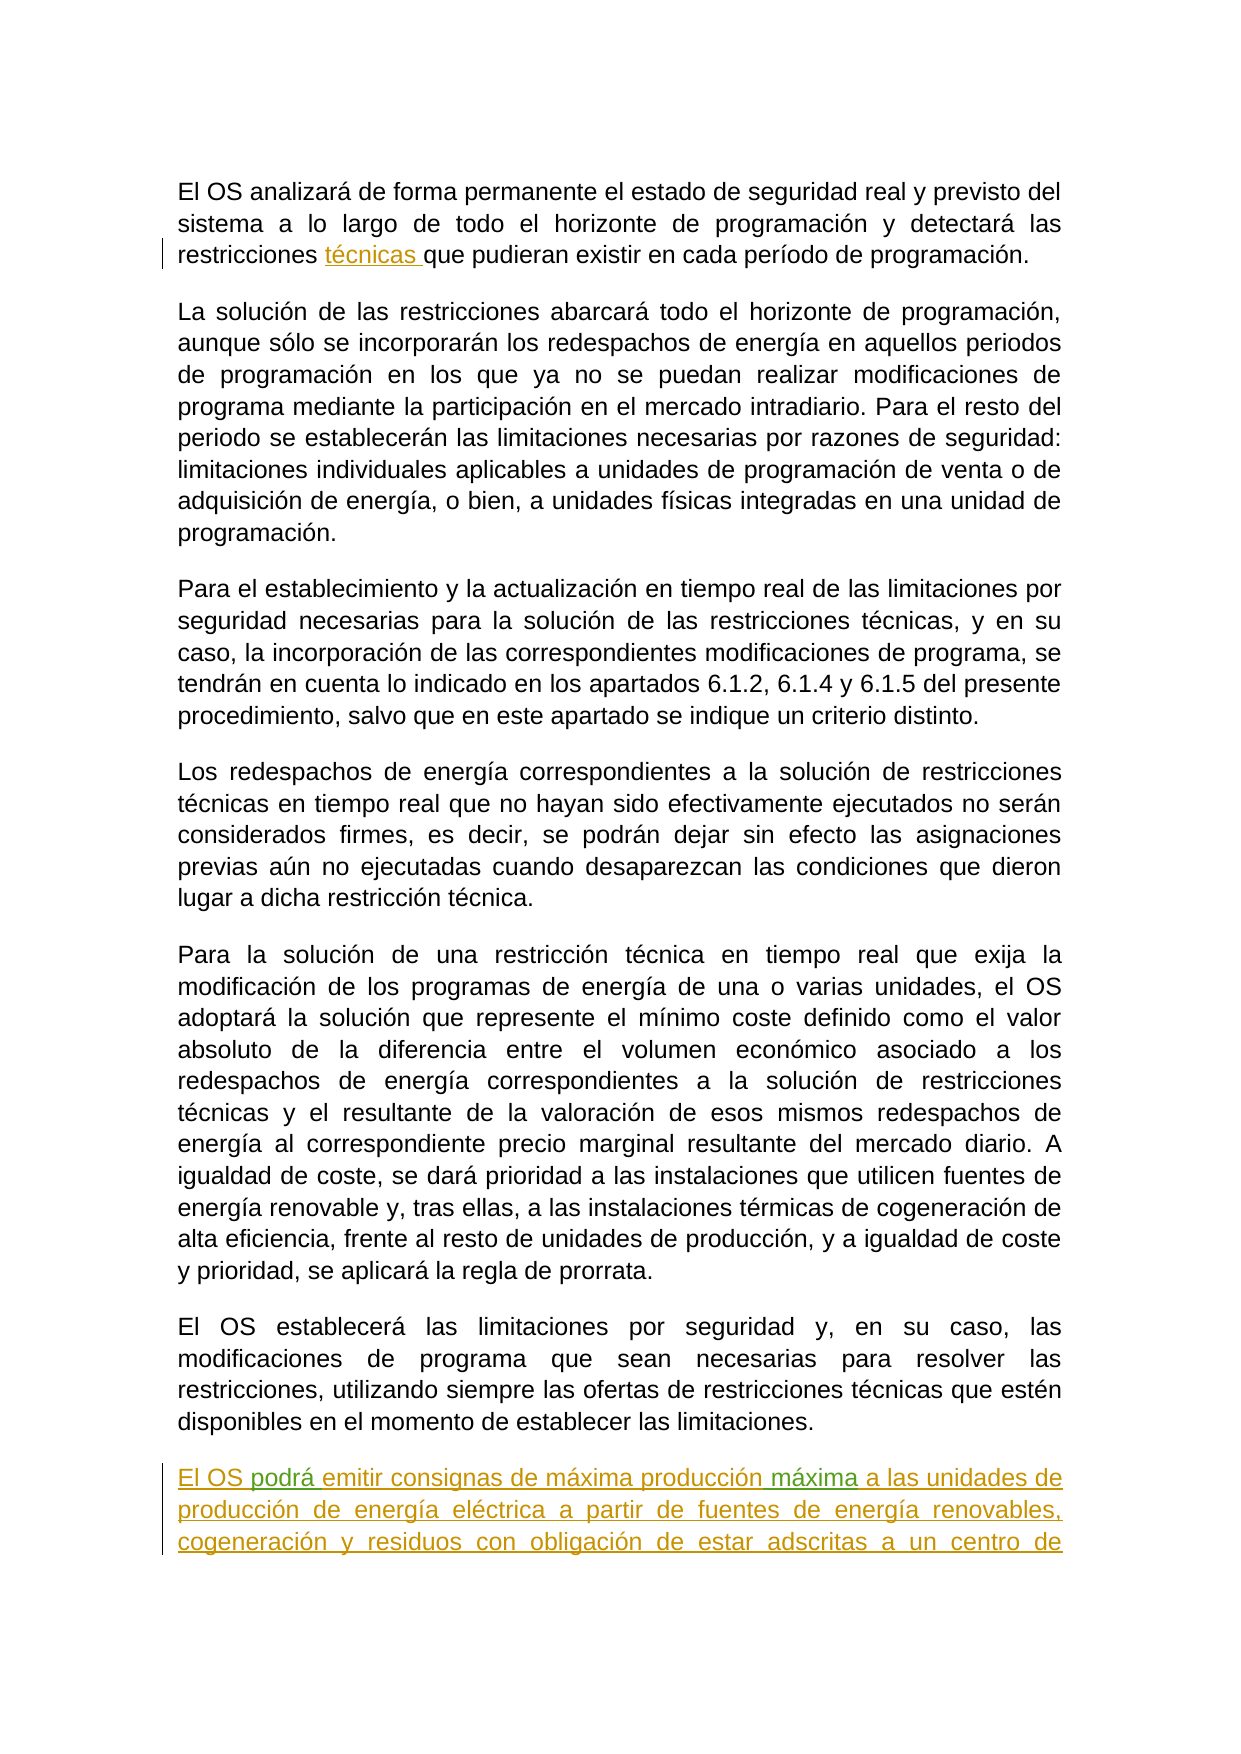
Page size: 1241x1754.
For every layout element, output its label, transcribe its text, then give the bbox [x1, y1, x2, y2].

text El OS analizará de forma permanente el estado de seguridad real y previsto del sistema a lo largo de todo el horizonte de programación y detectará las restricciones que pudieran existir en cada período de programación. [177, 177, 1063, 269]
text Para la solución de una restricción técnica en tiempo real que exija la modificación de los programas de energía de una o varias unidades, el OS adoptará la solución que represente el mínimo coste definido como el valor absoluto de la diferencia entre el volumen económico asociado a los redespachos de energía correspondientes a la solución de restricciones técnicas y el resultante de la valoración de esos mismos redespachos de energía al correspondiente precio marginal resultante del mercado diario. A igualdad de coste, se dará prioridad a las instalaciones que utilicen fuentes de energía renovable y, tras ellas, a las instalaciones térmicas de cogeneración de alta eficiencia, frente al resto de unidades de producción, y a igualdad de coste y prioridad, se aplicará la regla de prorrata. [177, 940, 1063, 1284]
text Para el establecimiento y la actualización en tiempo real de las limitaciones por seguridad necesarias para la solución de las restricciones técnicas, y en su caso, la incorporación de las correspondientes modificaciones de programa, se tendrán en cuenta lo indicado en los apartados 6.1.2, 6.1.4 y 6.1.5 del presente procedimiento, salvo que en este apartado se indique un criterio distinto. [177, 574, 1063, 729]
text La solución de las restricciones abarcará todo el horizonte de programación, aunque sólo se incorporarán los redespachos de energía en aquellos periodos de programación en los que ya no se puedan realizar modificaciones de programa mediante la participación en el mercado intradiario. Para el resto del periodo se establecerán las limitaciones necesarias por razones de seguridad: limitaciones individuales aplicables a unidades de programación de venta o de adquisición de energía, o bien, a unidades físicas integradas en una unidad de programación. [177, 297, 1063, 547]
text El OS establecerá las limitaciones por seguridad y, en su caso, las modificaciones de programa que sean necesarias para resolver las restricciones, utilizando siempre las ofertas de restricciones técnicas que estén disponibles en el momento de establecer las limitaciones. [177, 1312, 1063, 1436]
text Los redespachos de energía correspondientes a la solución de restricciones técnicas en tiempo real que no hayan sido efectivamente ejecutados no serán considerados firmes, es decir, se podrán dejar sin efecto las asignaciones previas aún no ejecutadas cuando desaparezcan las condiciones que dieron lugar a dicha restricción técnica. [177, 757, 1063, 912]
